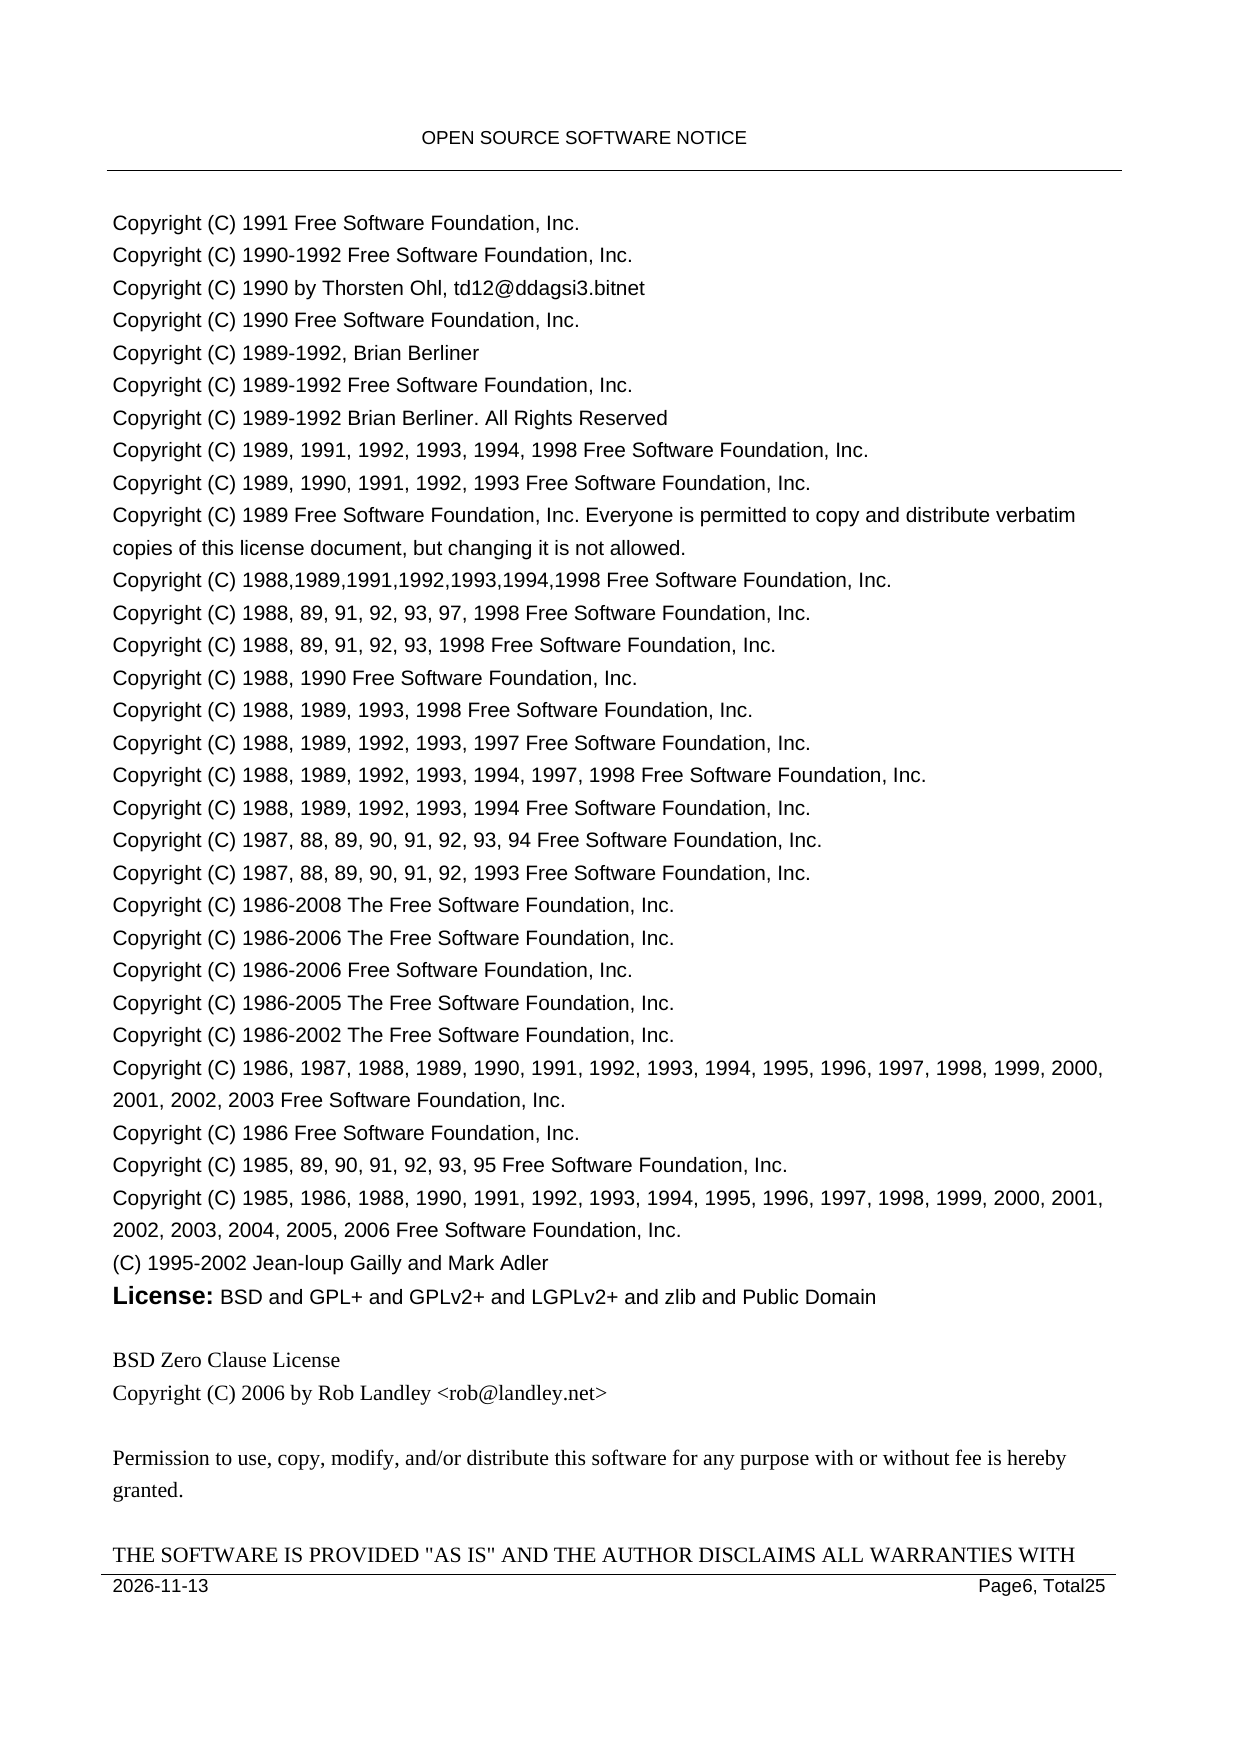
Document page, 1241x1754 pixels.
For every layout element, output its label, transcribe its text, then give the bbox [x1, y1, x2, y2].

text Copyright (C) 1988, 1989, 1993, 1998 Free Software Foundation, Inc. [112, 694, 1128, 726]
text Copyright (C) 1986-2008 The Free Software Foundation, Inc. [112, 889, 1128, 921]
text Copyright (C) 1985, 89, 90, 91, 92, 93, 95 Free Software Foundation, Inc. [112, 1149, 1128, 1181]
text Copyright (C) 1986-2005 The Free Software Foundation, Inc. [112, 986, 1128, 1019]
text Copyright (C) 1991 Free Software Foundation, Inc. [112, 206, 1128, 239]
text Copyright (C) 1989, 1991, 1992, 1993, 1994, 1998 Free Software Foundation, Inc. [112, 434, 1128, 466]
text Copyright (C) 1988, 89, 91, 92, 93, 1998 Free Software Foundation, Inc. [112, 629, 1128, 661]
text Copyright (C) 1987, 88, 89, 90, 91, 92, 1993 Free Software Foundation, Inc. [112, 856, 1128, 889]
text Copyright (C) 1986, 1987, 1988, 1989, 1990, 1991, 1992, 1993, 1994, 1995, 1996, 1997, 1998, 1999, 2000, 2001, 2002, 2003 Free Software Foundation, Inc. [112, 1051, 1128, 1116]
text Copyright (C) 1990 Free Software Foundation, Inc. [112, 304, 1128, 336]
text Copyright (C) 1989-1992 Free Software Foundation, Inc. [112, 369, 1128, 401]
text Copyright (C) 1989-1992 Brian Berliner. All Rights Reserved [112, 401, 1128, 434]
text Copyright (C) 1985, 1986, 1988, 1990, 1991, 1992, 1993, 1994, 1995, 1996, 1997, 1998, 1999, 2000, 2001, 2002, 2003, 2004, 2005, 2006 Free Software Foundation, Inc. [112, 1181, 1128, 1246]
text Copyright (C) 1986-2006 The Free Software Foundation, Inc. [112, 921, 1128, 954]
text Copyright (C) 1988, 1990 Free Software Foundation, Inc. [112, 661, 1128, 694]
text (C) 1995-2002 Jean-loup Gailly and Mark Adler [112, 1246, 1128, 1279]
text Copyright (C) 1989-1992, Brian Berliner [112, 336, 1128, 369]
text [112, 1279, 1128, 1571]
text Copyright (C) 1988, 1989, 1992, 1993, 1994, 1997, 1998 Free Software Foundation, Inc. [112, 759, 1128, 791]
text Copyright (C) 1990 by Thorsten Ohl, td12@ddagsi3.bitnet [112, 271, 1128, 304]
text Copyright (C) 1989, 1990, 1991, 1992, 1993 Free Software Foundation, Inc. [112, 466, 1128, 499]
text Copyright (C) 1988, 1989, 1992, 1993, 1994 Free Software Foundation, Inc. [112, 791, 1128, 824]
text Copyright (C) 1988,1989,1991,1992,1993,1994,1998 Free Software Foundation, Inc. [112, 564, 1128, 596]
text Copyright (C) 1986 Free Software Foundation, Inc. [112, 1116, 1128, 1149]
text Copyright (C) 1988, 1989, 1992, 1993, 1997 Free Software Foundation, Inc. [112, 726, 1128, 759]
text Copyright (C) 1987, 88, 89, 90, 91, 92, 93, 94 Free Software Foundation, Inc. [112, 824, 1128, 856]
text Copyright (C) 1988, 89, 91, 92, 93, 97, 1998 Free Software Foundation, Inc. [112, 596, 1128, 629]
text Copyright (C) 1990-1992 Free Software Foundation, Inc. [112, 239, 1128, 271]
text Copyright (C) 1986-2006 Free Software Foundation, Inc. [112, 954, 1128, 986]
text Copyright (C) 1986-2002 The Free Software Foundation, Inc. [112, 1019, 1128, 1051]
text Copyright (C) 1989 Free Software Foundation, Inc. Everyone is permitted to copy and distribute verbatim copies of this license document, but changing it is not allowed. [112, 499, 1128, 564]
